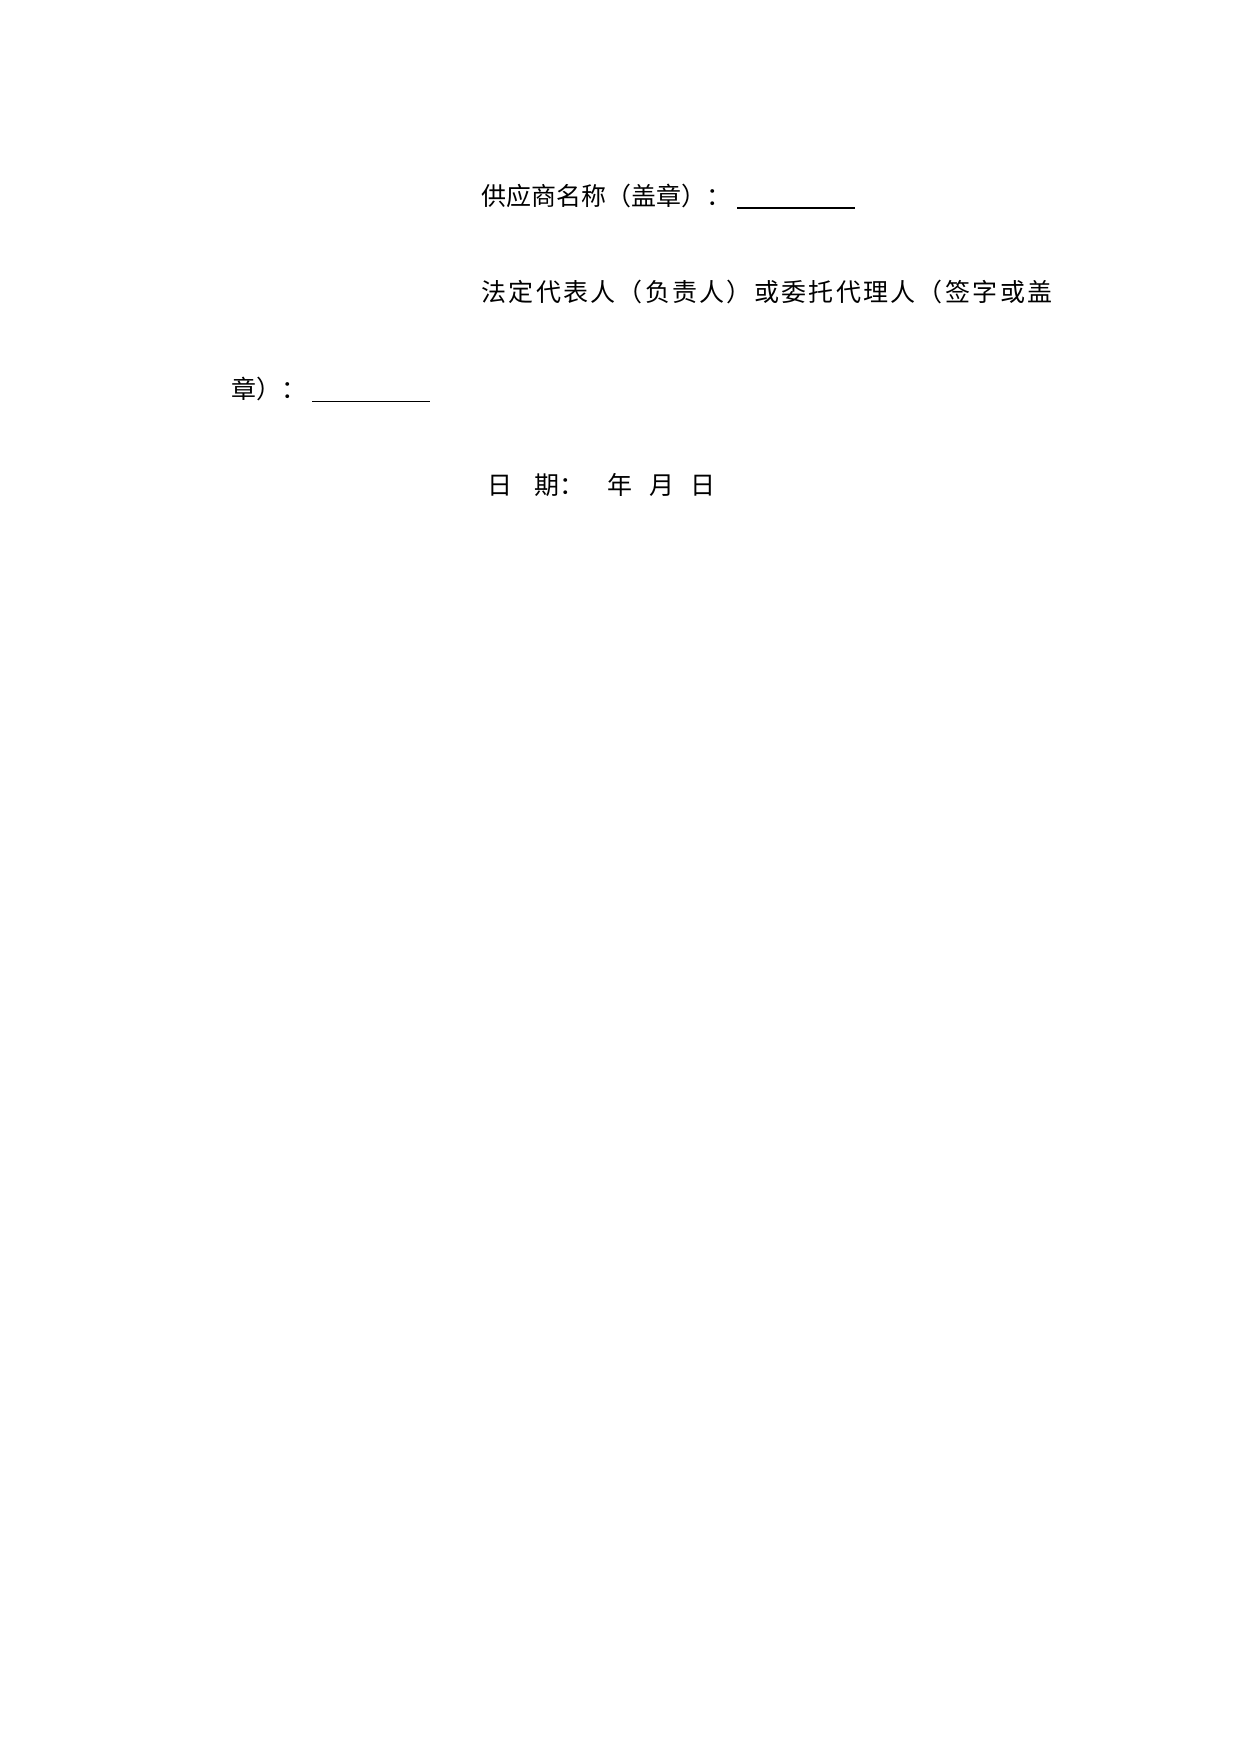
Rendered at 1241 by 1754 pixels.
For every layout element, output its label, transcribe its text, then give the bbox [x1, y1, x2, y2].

text 日 期： 年 月 日 [187, 451, 1053, 516]
text 供应商名称（盖章）： [231, 162, 1053, 227]
text 法定代表人（负责人）或委托代理人（签字或盖章）： [231, 258, 1053, 420]
